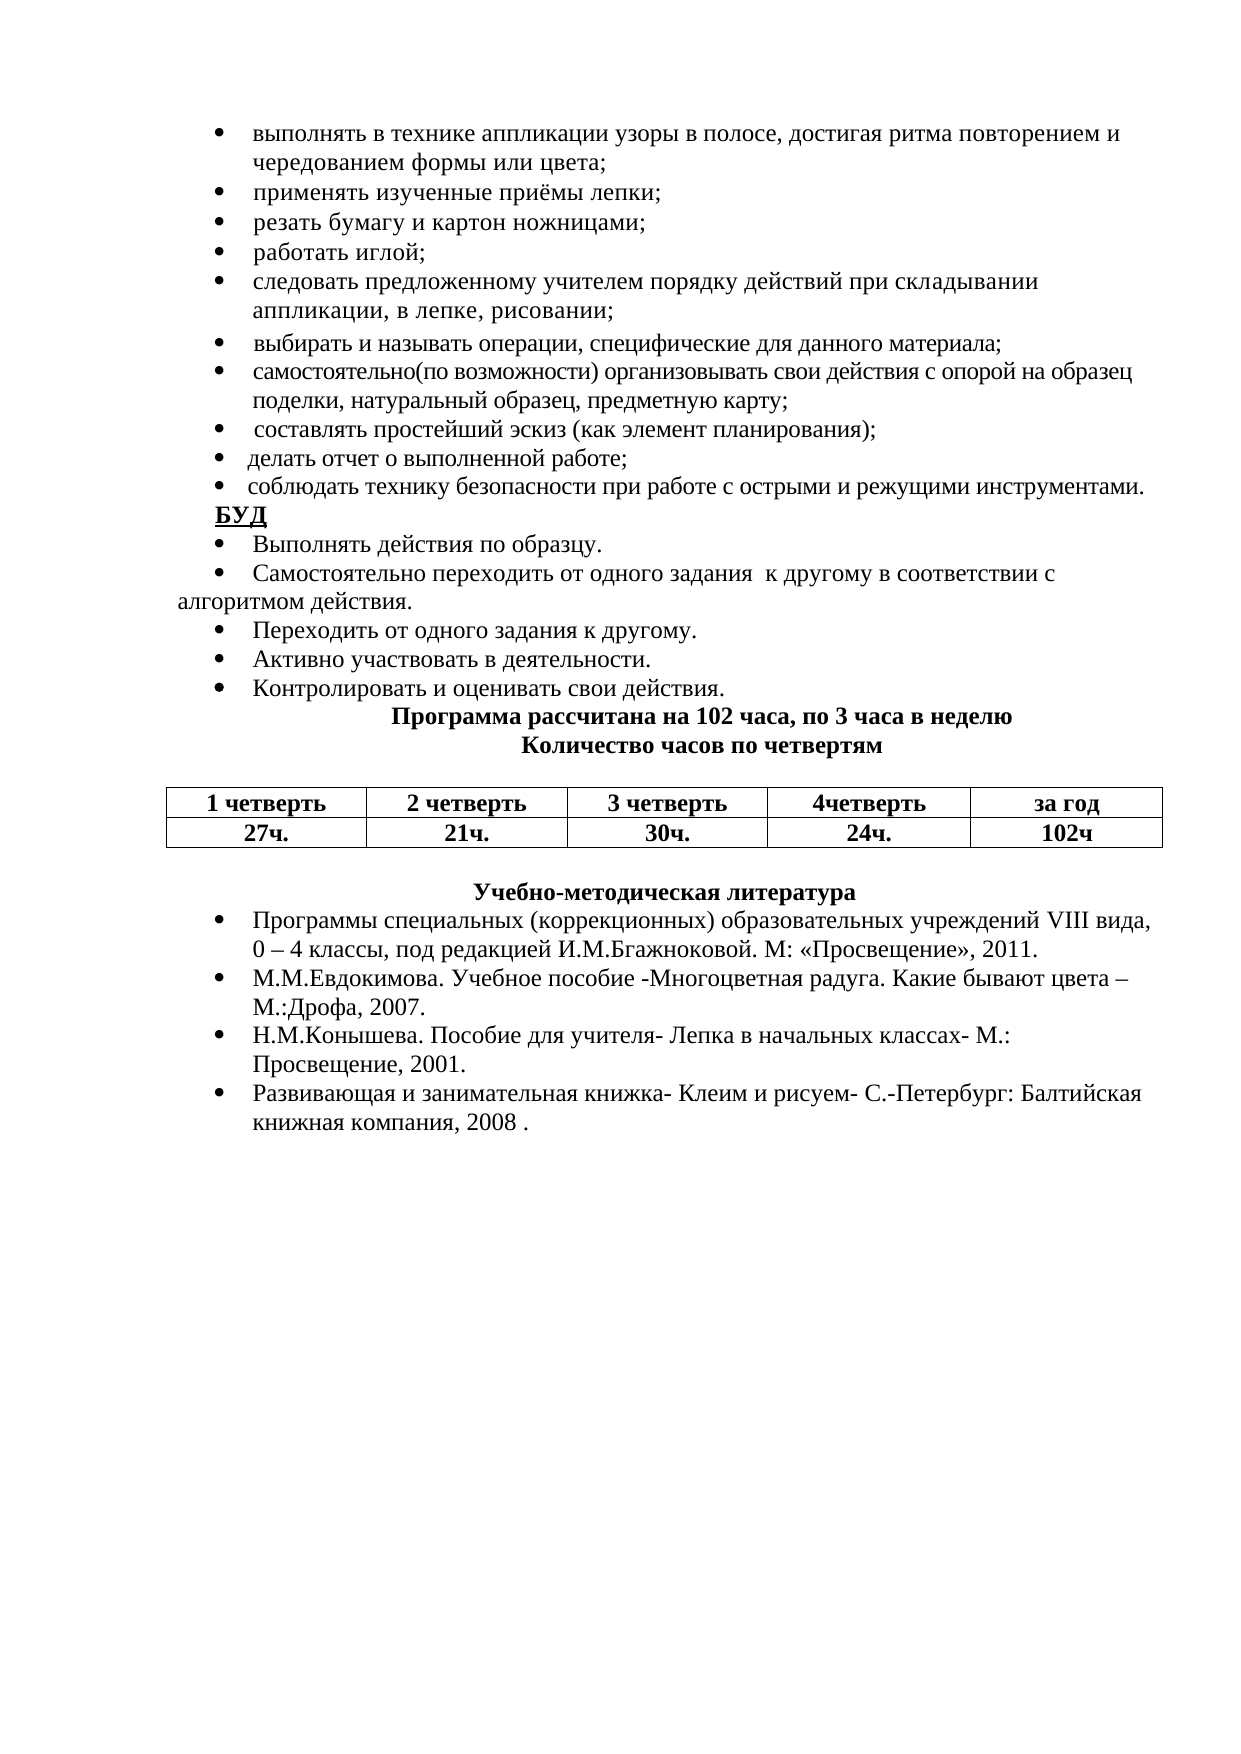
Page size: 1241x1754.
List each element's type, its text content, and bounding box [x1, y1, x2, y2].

list Программа рассчитана на 102 часа, по 3 часа в неделю [252, 701, 1152, 730]
table_header 4четверть [768, 788, 970, 817]
table_cell 21ч. [367, 818, 567, 847]
list соблюдать технику безопасности при работе с острыми и режущими инструментами. [215, 471, 1152, 500]
list выполнять в технике аппликации узоры в полосе, достигая ритма повторением и чередованием формы или цвета; [215, 118, 1152, 176]
table_header за год [971, 788, 1162, 817]
list составлять простейший эскиз (как элемент планирования); [215, 414, 1152, 443]
list самостоятельно(по возможности) организовывать свои действия с опорой на образец поделки, натуральный образец, предметную карту; [215, 356, 1152, 414]
text Учебно-методическая литература [177, 877, 1152, 905]
list Программы специальных (коррекционных) образовательных учреждений VIII вида, 0 – 4 классы, под редакцией И.М.Бгажноковой. М: «Просвещение», 2011. [215, 905, 1152, 963]
list выбирать и называть операции, специфические для данного материала; [215, 328, 1152, 356]
table_cell 24ч. [768, 818, 970, 847]
text алгоритмом действия. [177, 586, 1152, 615]
list Выполнять действия по образцу. [215, 529, 1152, 558]
list применять изученные приёмы лепки; [215, 177, 1152, 206]
list Переходить от одного задания к другому. [215, 615, 1152, 644]
list Контролировать и оценивать свои действия. [215, 673, 1152, 701]
list М.М.Евдокимова. Учебное пособие -Многоцветная радуга. Какие бывают цвета – М.:Дрофа, 2007. [215, 963, 1152, 1020]
list следовать предложенному учителем порядку действий при складывании аппликации, в лепке, рисовании; [215, 266, 1152, 324]
table_cell 102ч [971, 818, 1162, 847]
table_cell 30ч. [568, 818, 767, 847]
table_header 3 четверть [568, 788, 767, 817]
list Количество часов по четвертям [252, 730, 1152, 759]
list делать отчет о выполненной работе; [215, 443, 1152, 471]
list Самостоятельно переходить от одного задания к другому в соответствии с [215, 558, 1152, 586]
list Активно участвовать в деятельности. [215, 644, 1152, 673]
list Н.М.Конышева. Пособие для учителя- Лепка в начальных классах- М.: Просвещение, 2001. [215, 1020, 1152, 1078]
table_cell 27ч. [167, 818, 366, 847]
table_header 2 четверть [367, 788, 567, 817]
list работать иглой; [215, 237, 1152, 266]
list резать бумагу и картон ножницами; [215, 207, 1152, 236]
table_header 1 четверть [167, 788, 366, 817]
text БУД [215, 500, 1152, 529]
list Развивающая и занимательная книжка- Клеим и рисуем- С.-Петербург: Балтийская книжная компания, 2008 . [215, 1078, 1152, 1135]
